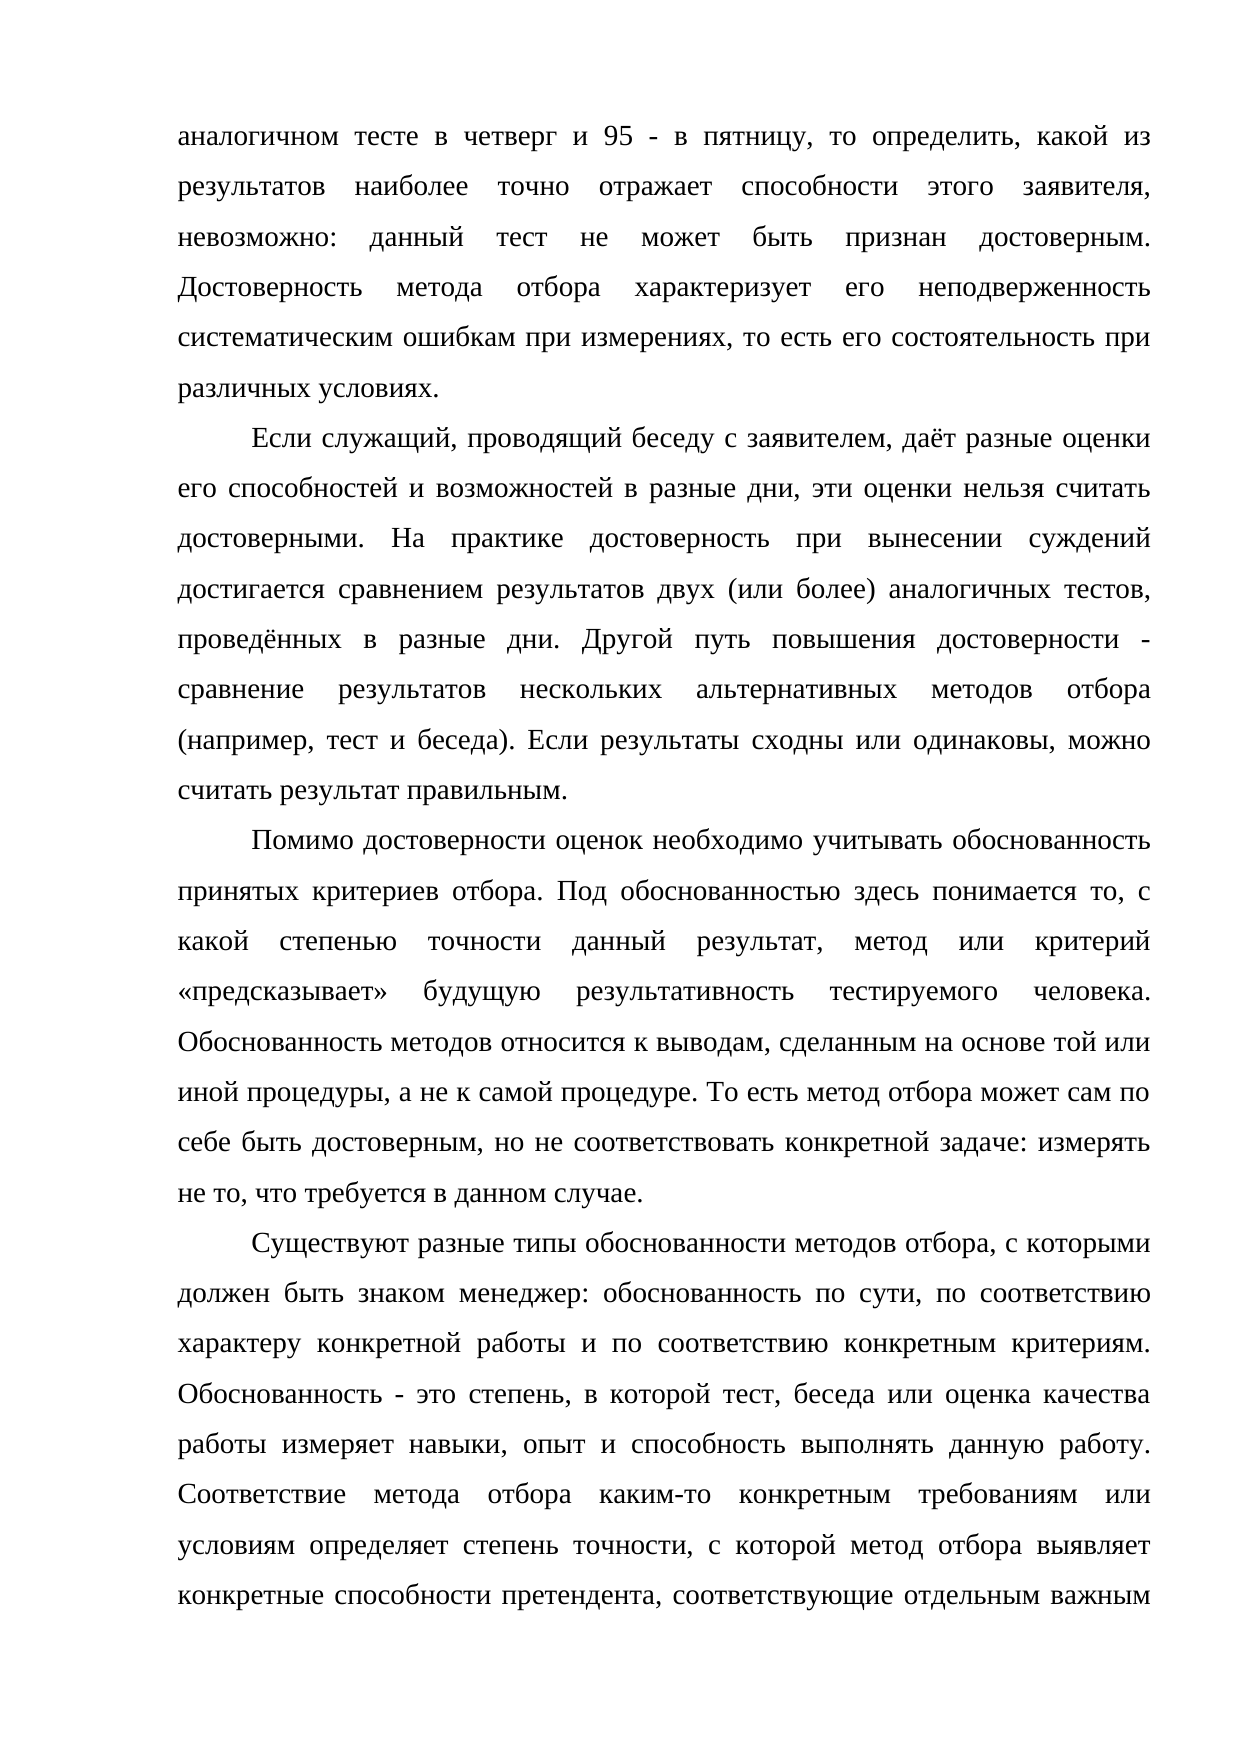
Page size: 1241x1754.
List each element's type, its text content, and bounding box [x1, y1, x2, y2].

text Помимо достоверности оценок необходимо учитывать обоснованность принятых критериев отбора. Под обоснованностью здесь понимается то, с какой степенью точности данный результат, метод или критерий «предсказывает» будущую результативность тестируемого человека. Обоснованность методов относится к выводам, сделанным на основе той или иной процедуры, а не к самой процедуре. То есть метод отбора может сам по себе быть достоверным, но не соответствовать конкретной задаче: измерять не то, что требуется в данном случае. [177, 822, 1152, 1208]
text Если служащий, проводящий беседу с заявителем, даёт разные оценки его способностей и возможностей в разные дни, эти оценки нельзя считать достоверными. На практике достоверность при вынесении суждений достигается сравнением результатов двух (или более) аналогичных тестов, проведённых в разные дни. Другой путь повышения достоверности - сравнение результатов нескольких альтернативных методов отбора (например, тест и беседа). Если результаты сходны или одинаковы, можно считать результат правильным. [177, 420, 1152, 806]
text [177, 1225, 1152, 1611]
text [177, 118, 1152, 403]
